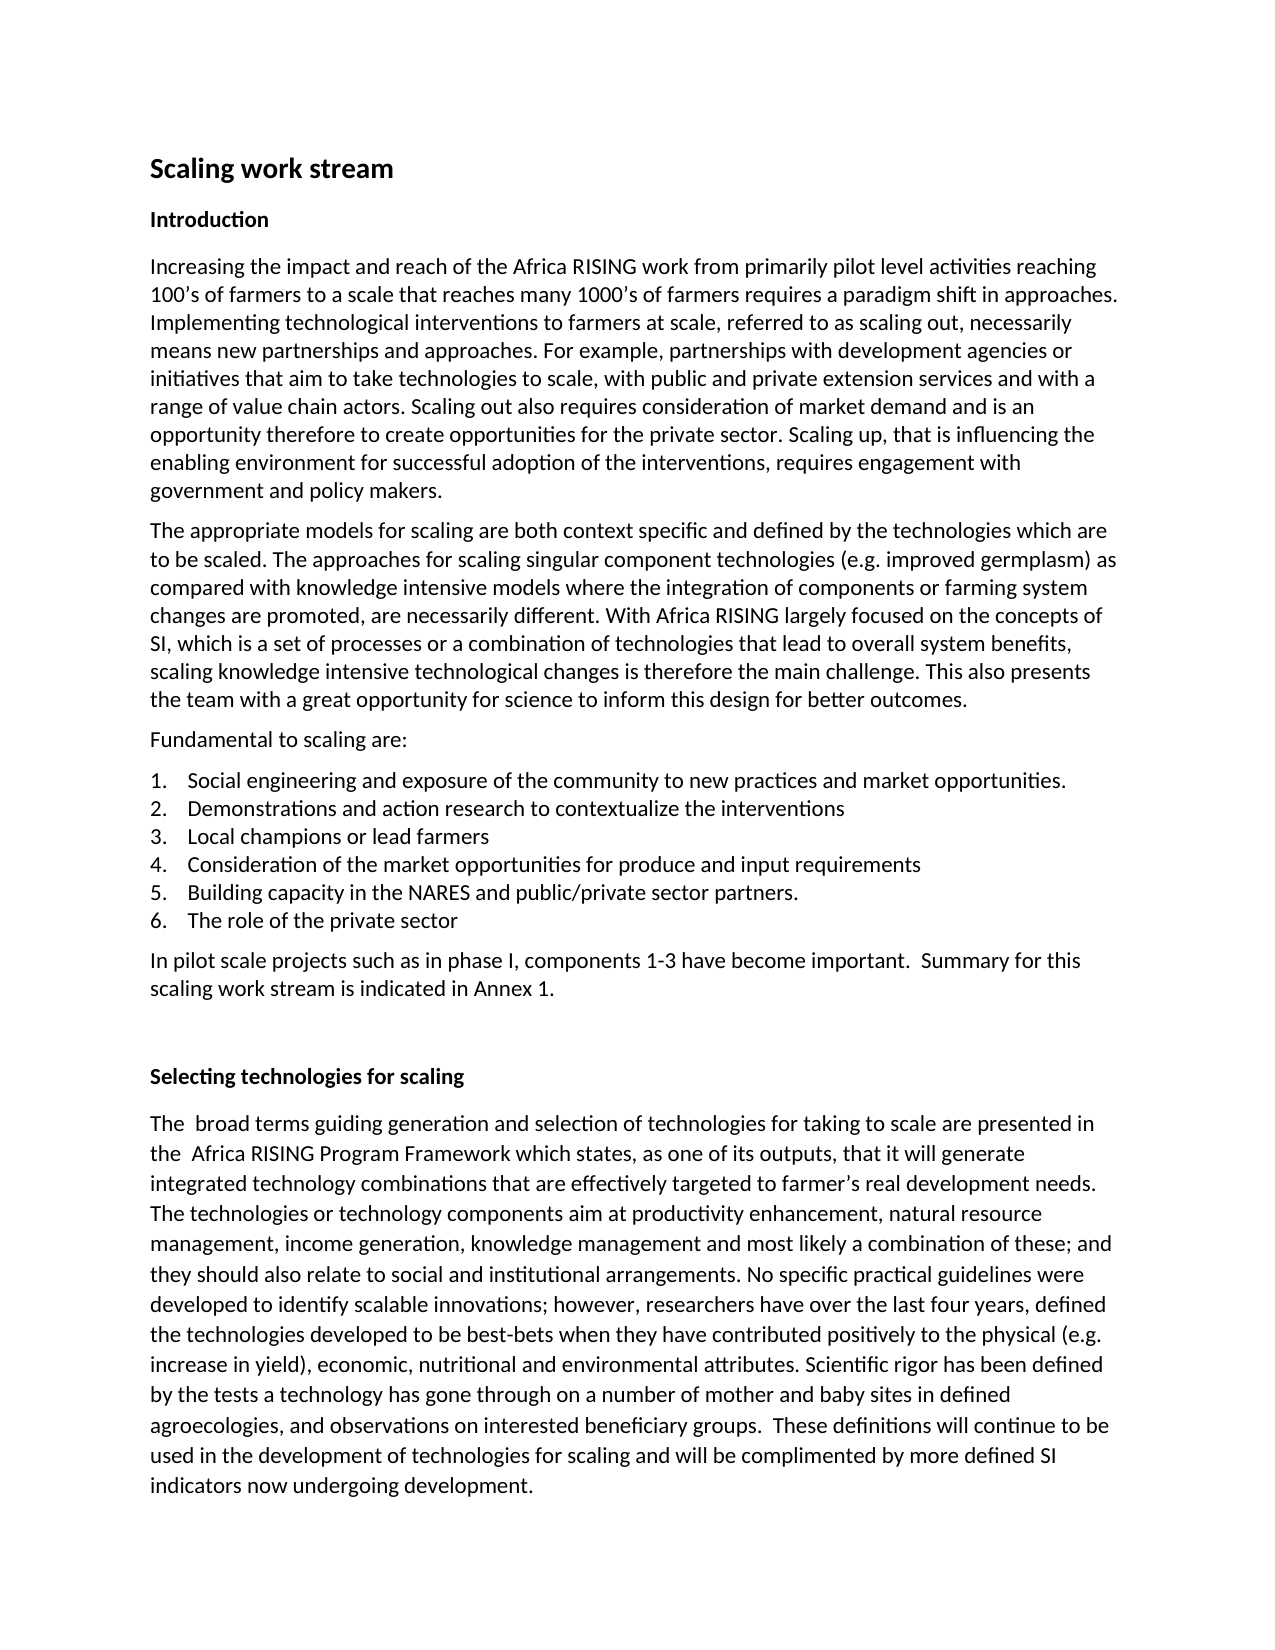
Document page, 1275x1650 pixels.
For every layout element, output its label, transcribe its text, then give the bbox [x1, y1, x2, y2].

text In pilot scale projects such as in phase I, components 1-3 have become important. Summary for this scaling work stream is indicated in Annex 1. [150, 946, 1125, 1002]
list Local champions or lead farmers [150, 822, 1125, 850]
text Scaling work stream [150, 150, 1125, 186]
text Increasing the impact and reach of the Africa RISING work from primarily pilot level activities reaching 100’s of farmers to a scale that reaches many 1000’s of farmers requires a paradigm shift in approaches. Implementing technological interventions to farmers at scale, referred to as scaling out, necessarily means new partnerships and approaches. For example, partnerships with development agencies or initiatives that aim to take technologies to scale, with public and private extension services and with a range of value chain actors. Scaling out also requires consideration of market demand and is an opportunity therefore to create opportunities for the private sector. Scaling up, that is influencing the enabling environment for successful adoption of the interventions, requires engagement with government and policy makers. [150, 252, 1125, 504]
text The appropriate models for scaling are both context specific and defined by the technologies which are to be scaled. The approaches for scaling singular component technologies (e.g. improved germplasm) as compared with knowledge intensive models where the integration of components or farming system changes are promoted, are necessarily different. With Africa RISING largely focused on the concepts of SI, which is a set of processes or a combination of technologies that lead to overall system benefits, scaling knowledge intensive technological changes is therefore the main challenge. This also presents the team with a great opportunity for science to inform this design for better outcomes. [150, 517, 1125, 713]
text Selecting technologies for scaling [150, 1062, 1125, 1090]
text Introduction [150, 205, 1125, 233]
list Consideration of the market opportunities for produce and input requirements [150, 850, 1125, 878]
list Social engineering and exposure of the community to new practices and market opportunities. [150, 766, 1125, 794]
list Building capacity in the NARES and public/private sector partners. [150, 878, 1125, 906]
text Fundamental to scaling are: [150, 725, 1125, 753]
list Demonstrations and action research to contextualize the interventions [150, 794, 1125, 822]
list The role of the private sector [150, 906, 1125, 934]
text The broad terms guiding generation and selection of technologies for taking to scale are presented in the Africa RISING Program Framework which states, as one of its outputs, that it will generate integrated technology combinations that are effectively targeted to farmer’s real development needs. The technologies or technology components aim at productivity enhancement, natural resource management, income generation, knowledge management and most likely a combination of these; and they should also relate to social and institutional arrangements. No specific practical guidelines were developed to identify scalable innovations; however, researchers have over the last four years, defined the technologies developed to be best-bets when they have contributed positively to the physical (e.g. increase in yield), economic, nutritional and environmental attributes. Scientific rigor has been defined by the tests a technology has gone through on a number of mother and baby sites in defined agroecologies, and observations on interested beneficiary groups. These definitions will continue to be used in the development of technologies for scaling and will be complimented by more defined SI indicators now undergoing development. [150, 1109, 1125, 1499]
